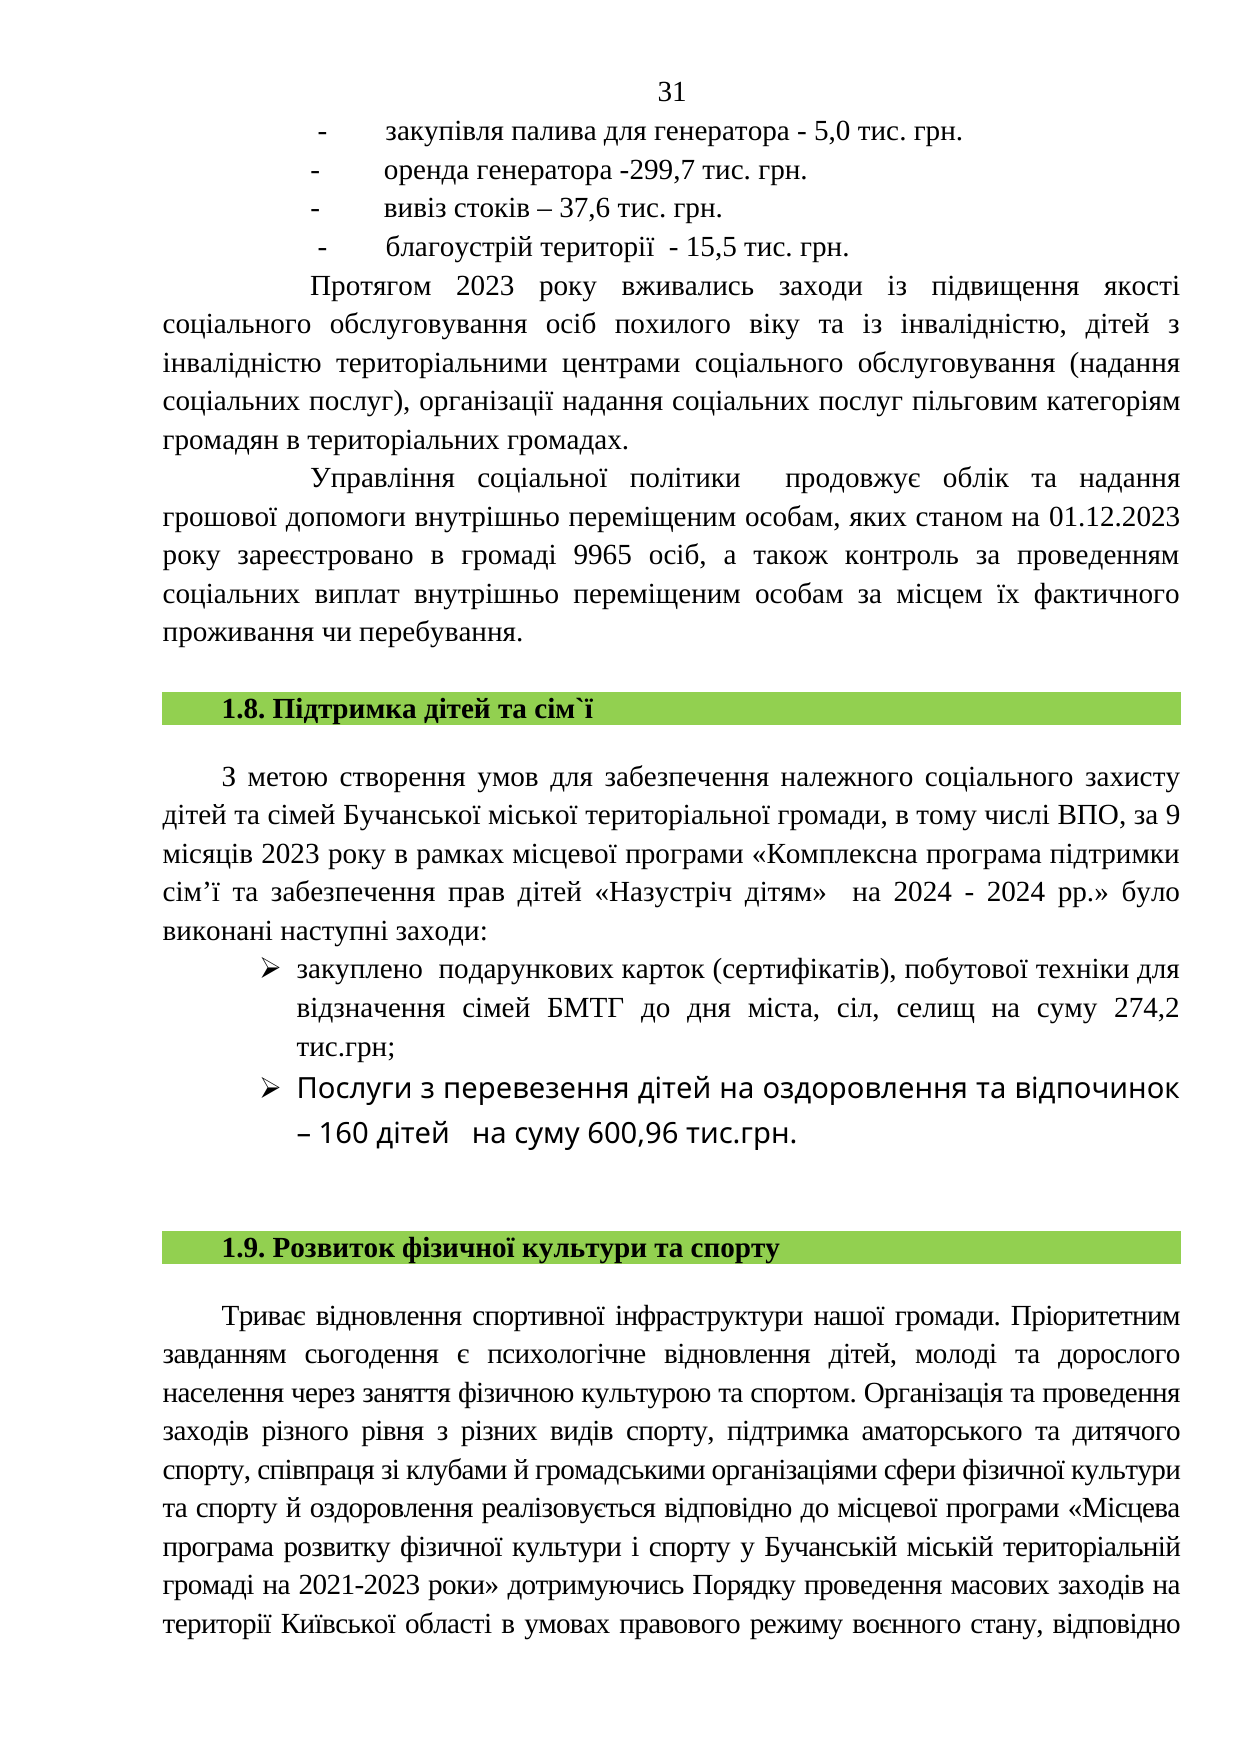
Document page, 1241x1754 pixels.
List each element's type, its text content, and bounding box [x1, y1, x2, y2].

text - благоустрій території - 15,5 тис. грн. [310, 229, 1181, 263]
text 1.8. Підтримка дітей та сім`ї [162, 692, 1181, 725]
list закуплено подарункових карток (сертифікатів), побутової техніки для відзначення сімей БМТГ до дня міста, сіл, селищ на суму 274,2 тис.грн; [259, 951, 1181, 1062]
text З метою створення умов для забезпечення належного соціального захисту дітей та сімей Бучанської міської територіальної громади, в тому числі ВПО, за 9 місяців 2023 року в рамках місцевої програми «Комплексна програма підтримки сім’ї та забезпечення прав дітей «Назустріч дітям» на 2024 - 2024 рр.» було виконані наступні заходи: [162, 759, 1181, 946]
text - вивіз стоків – 37,6 тис. грн. [310, 191, 1181, 224]
list Послуги з перевезення дітей на оздоровлення та відпочинок – 160 дітей на суму 600,96 тис.грн. [259, 1067, 1181, 1152]
text - закупівля палива для генератора - 5,0 тис. грн. [162, 113, 1181, 147]
text - оренда генератора -299,7 тис. грн. [310, 152, 1181, 186]
text Протягом 2023 року вживались заходи із підвищення якості соціального обслуговування осіб похилого віку та із інвалідністю, дітей з інвалідністю територіальними центрами соціального обслуговування (надання соціальних послуг), організації надання соціальних послуг пільговим категоріям громадян в територіальних громадах. [162, 268, 1181, 455]
text 1.9. Розвиток фізичної культури та спорту [162, 1231, 1181, 1264]
text Управління соціальної політики продовжує облік та надання грошової допомоги внутрішньо переміщеним особам, яких станом на 01.12.2023 року зареєстровано в громаді 9965 осіб, а також контроль за проведенням соціальних виплат внутрішньо переміщеним особам за місцем їх фактичного проживання чи перебування. [162, 460, 1181, 648]
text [162, 1298, 1181, 1639]
